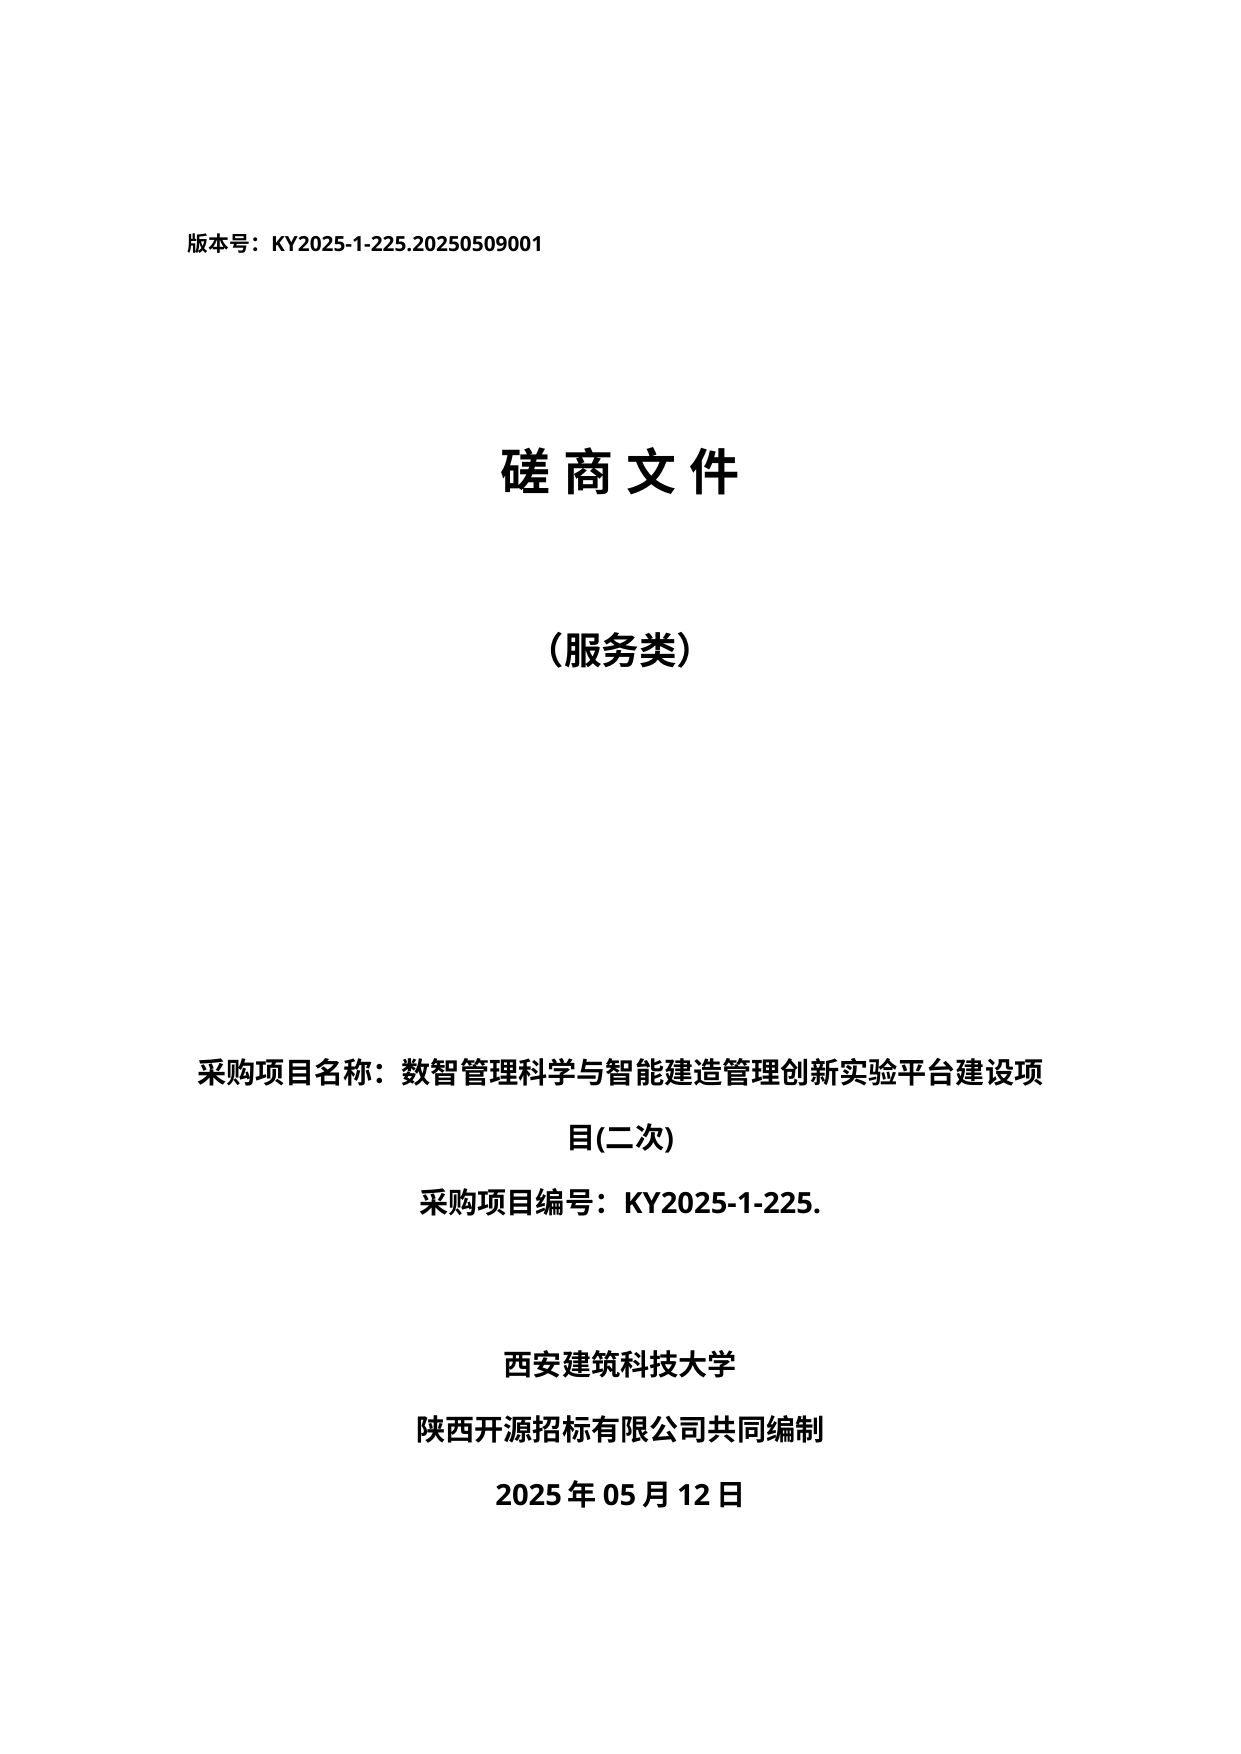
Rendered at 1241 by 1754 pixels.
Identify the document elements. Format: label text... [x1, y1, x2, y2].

text （服务类） [187, 617, 1053, 1039]
text 采购项目编号：KY2025-1-225. [187, 1169, 1053, 1332]
text 西安建筑科技大学 [187, 1332, 1053, 1397]
text 磋 商 文 件 [187, 422, 1053, 617]
text 采购项目名称：数智管理科学与智能建造管理创新实验平台建设项目(二次) [187, 1039, 1053, 1169]
text 2025年05月12日 [187, 1462, 1053, 1527]
text 陕西开源招标有限公司共同编制 [187, 1397, 1053, 1462]
text 版本号：KY2025-1-225.20250509001 [187, 227, 1053, 422]
